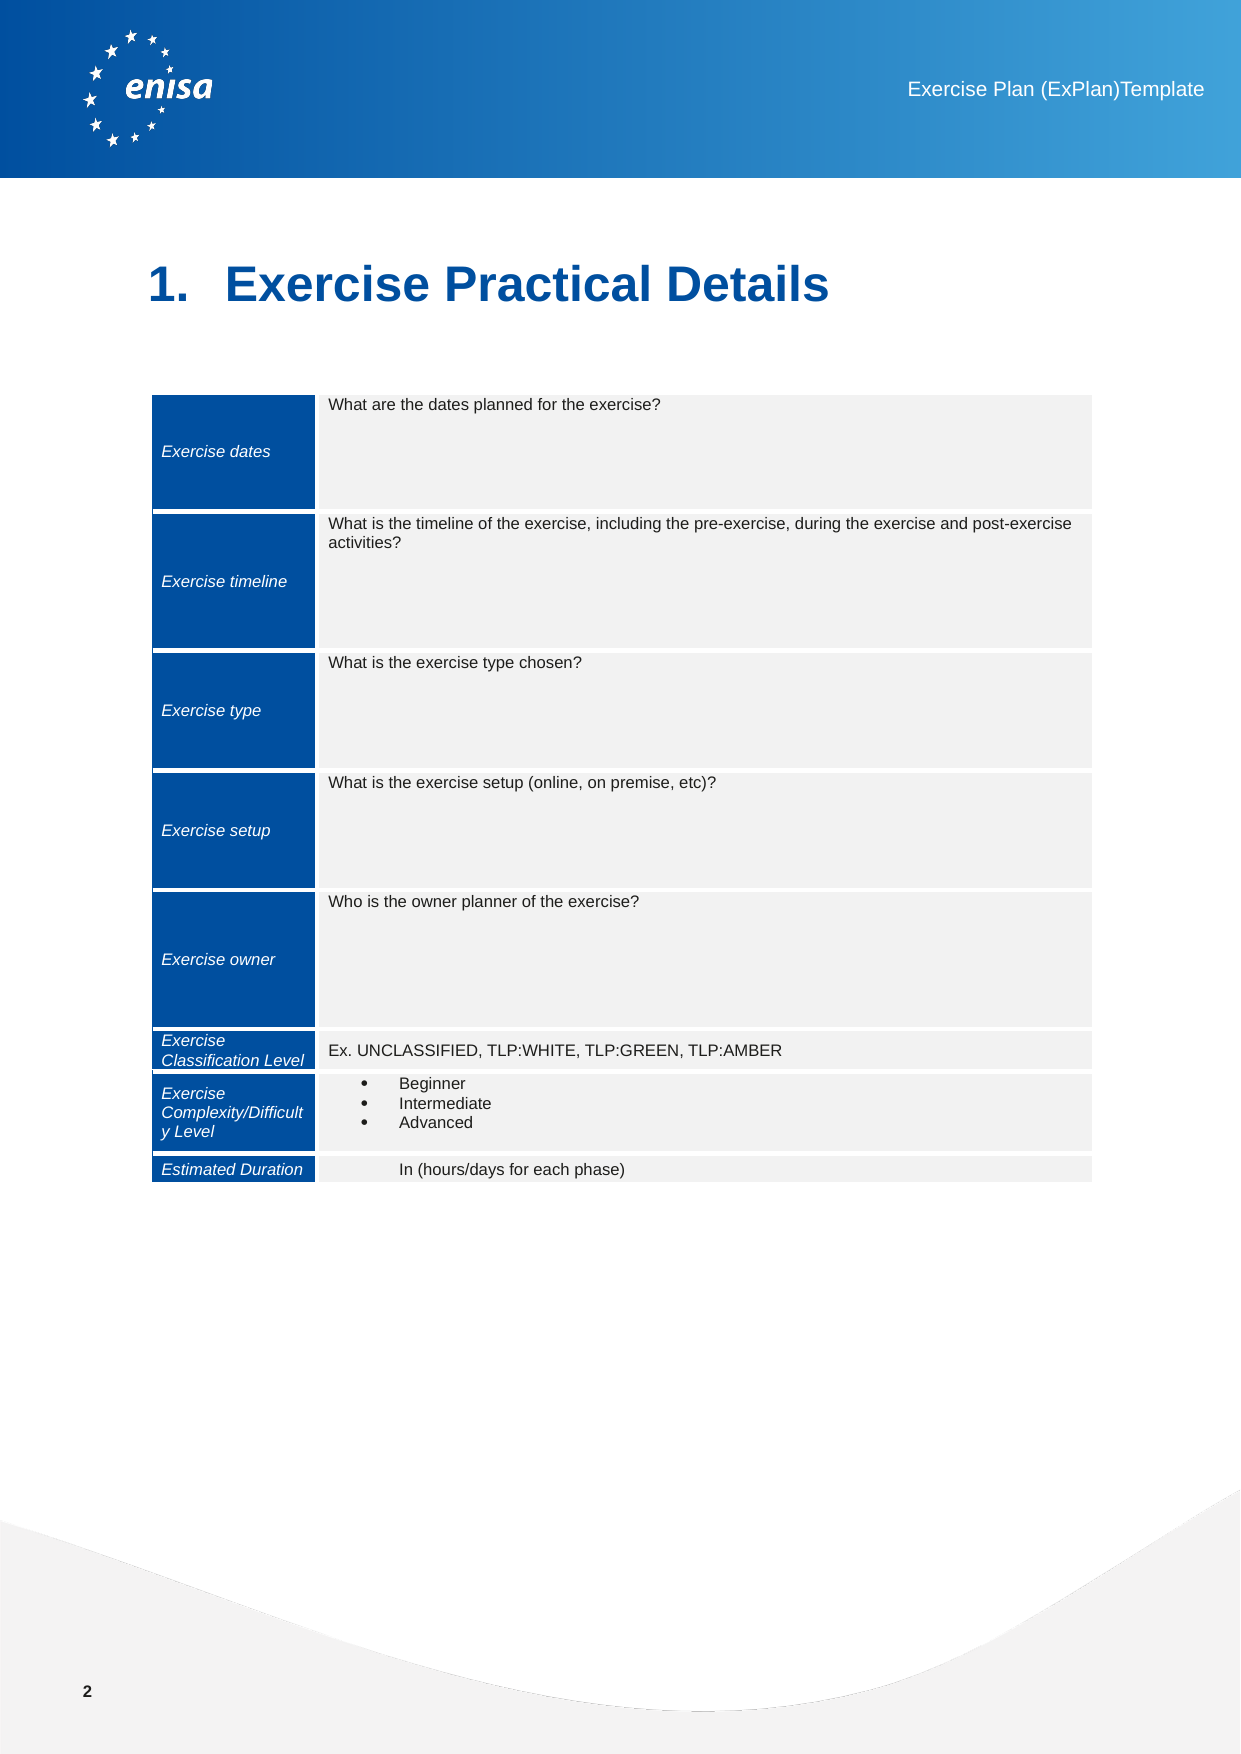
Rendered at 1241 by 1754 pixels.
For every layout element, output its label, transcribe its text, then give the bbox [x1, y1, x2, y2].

picture [0, 1413, 1241, 1754]
table_cell Who is the owner planner of the exercise? [319, 892, 1092, 1026]
table_cell In (hours/days for each phase) [319, 1156, 1092, 1182]
table_header What are the dates planned for the exercise? [319, 395, 1092, 509]
table_cell Exercise type [152, 649, 315, 768]
table_cell Exercise Classification Level [152, 1028, 315, 1069]
table_cell Exercise owner [152, 889, 315, 1026]
table_cell What is the timeline of the exercise, including the pre-exercise, during the exercise and post-exercise activities? [319, 514, 1092, 648]
table_header Exercise dates [152, 395, 315, 509]
table_cell Ex. UNCLASSIFIED, TLP:WHITE, TLP:GREEN, TLP:AMBER [319, 1031, 1092, 1069]
table_cell Beginner Intermediate Advanced [319, 1074, 1092, 1151]
table_cell What is the exercise type chosen? [319, 653, 1092, 768]
table_cell Exercise setup [152, 769, 315, 888]
picture [82, 29, 213, 148]
table_cell What is the exercise setup (online, on premise, etc)? [319, 773, 1092, 888]
table_cell Exercise Complexity/Difficulty Level [152, 1071, 315, 1151]
table_cell Exercise timeline [152, 510, 315, 648]
subtitle Exercise Practical Details [148, 254, 1092, 311]
table_cell Estimated Duration [152, 1152, 315, 1182]
